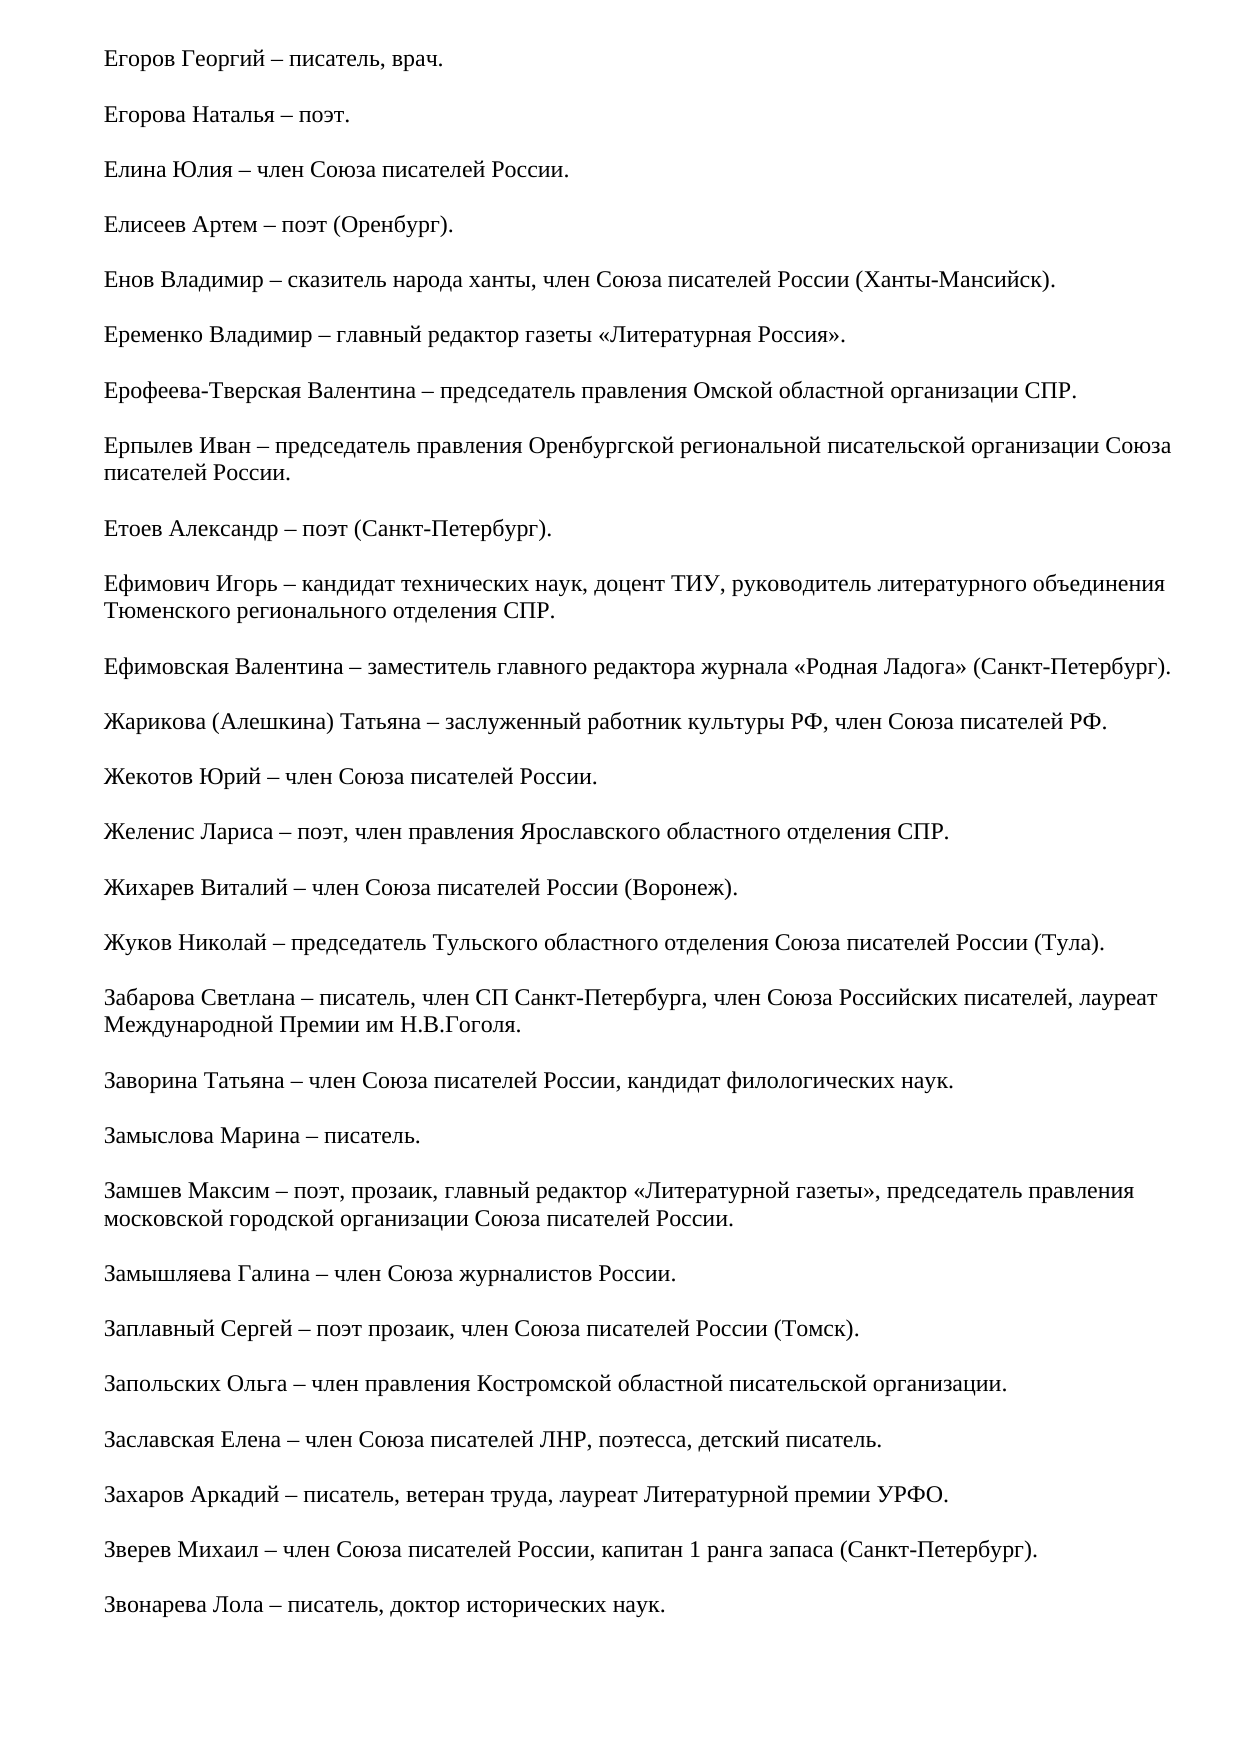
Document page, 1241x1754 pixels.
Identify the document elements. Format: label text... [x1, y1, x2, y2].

text Замышляева Галина – член Союза журналистов России. [103, 1259, 1211, 1287]
text Заславская Елена – член Союза писателей ЛНР, поэтесса, детский писатель. [103, 1424, 1211, 1452]
text Еременко Владимир – главный редактор газеты «Литературная Россия». [103, 320, 1211, 348]
text Жихарев Виталий – член Союза писателей России (Воронеж). [103, 872, 1211, 900]
text Жарикова (Алешкина) Татьяна – заслуженный работник культуры РФ, член Союза писателей РФ. [103, 707, 1211, 734]
text Замыслова Марина – писатель. [103, 1121, 1211, 1148]
text Ерпылев Иван – председатель правления Оренбургской региональной писательской организации Союза писателей России. [103, 431, 1211, 486]
text Заворина Татьяна – член Союза писателей России, кандидат филологических наук. [103, 1066, 1211, 1093]
text Енов Владимир – сказитель народа ханты, член Союза писателей России (Ханты-Мансийск). [103, 265, 1211, 293]
text Звонарева Лола – писатель, доктор исторических наук. [103, 1590, 1211, 1618]
text Жуков Николай – председатель Тульского областного отделения Союза писателей России (Тула). [103, 928, 1211, 955]
text Забарова Светлана – писатель, член СП Санкт-Петербурга, член Союза Российских писателей, лауреат Международной Премии им Н.В.Гоголя. [103, 983, 1211, 1038]
text Егоров Георгий – писатель, врач. [103, 44, 1211, 72]
text Замшев Максим – поэт, прозаик, главный редактор «Литературной газеты», председатель правления московской городской организации Союза писателей России. [103, 1176, 1211, 1231]
text Ефимовская Валентина – заместитель главного редактора журнала «Родная Ладога» (Санкт-Петербург). [103, 652, 1211, 679]
text Етоев Александр – поэт (Санкт-Петербург). [103, 514, 1211, 541]
text Ефимович Игорь – кандидат технических наук, доцент ТИУ, руководитель литературного объединения Тюменского регионального отделения СПР. [103, 569, 1211, 624]
text Ерофеева-Тверская Валентина – председатель правления Омской областной организации СПР. [103, 376, 1211, 403]
text Заплавный Сергей – поэт прозаик, член Союза писателей России (Томск). [103, 1314, 1211, 1342]
text Желенис Лариса – поэт, член правления Ярославского областного отделения СПР. [103, 817, 1211, 845]
text Елина Юлия – член Союза писателей России. [103, 155, 1211, 182]
text Захаров Аркадий – писатель, ветеран труда, лауреат Литературной премии УРФО. [103, 1480, 1211, 1507]
text Жекотов Юрий – член Союза писателей России. [103, 762, 1211, 790]
text Егорова Наталья – поэт. [103, 99, 1211, 127]
text Зверев Михаил – член Союза писателей России, капитан 1 ранга запаса (Санкт-Петербург). [103, 1535, 1211, 1563]
text Запольских Ольга – член правления Костромской областной писательской организации. [103, 1369, 1211, 1397]
text Елисеев Артем – поэт (Оренбург). [103, 210, 1211, 238]
